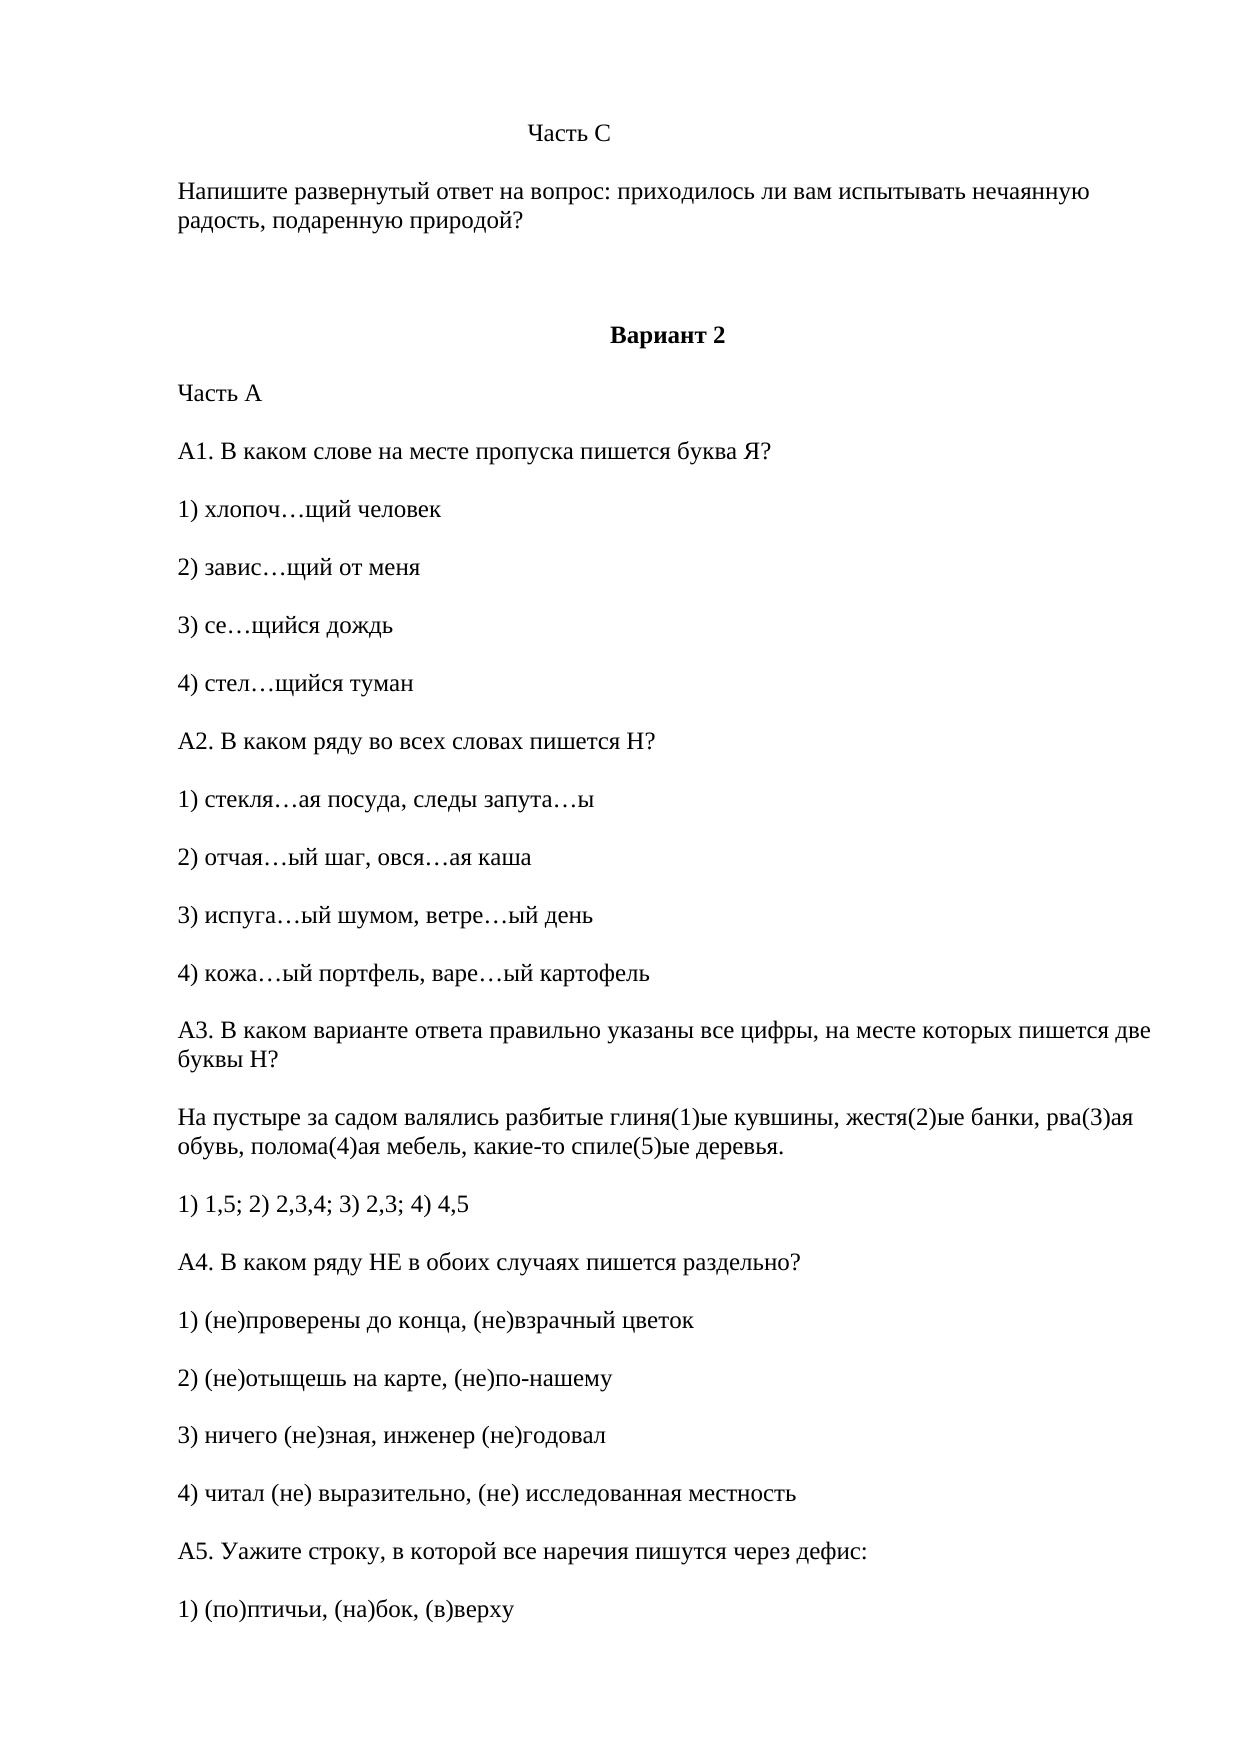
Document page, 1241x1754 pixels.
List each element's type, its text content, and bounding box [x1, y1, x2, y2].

text 2) отчая…ый шаг, овся…ая каша [177, 842, 1152, 871]
text На пустыре за садом валялись разбитые глиня(1)ые кувшины, жестя(2)ые банки, рва(3)ая обувь, полома(4)ая мебель, какие-то спиле(5)ые деревья. [177, 1102, 1152, 1160]
text А1. В каком слове на месте пропуска пишется буква Я? [177, 436, 1152, 465]
text А5. Уажите строку, в которой все наречия пишутся через дефис: [177, 1536, 1152, 1565]
text А3. В каком варианте ответа правильно указаны все цифры, на месте которых пишется две буквы Н? [177, 1016, 1152, 1073]
text Часть А [177, 378, 1152, 407]
text 1) стекля…ая посуда, следы запута…ы [177, 784, 1152, 813]
text 3) ничего (не)зная, инженер (не)годовал [177, 1421, 1152, 1449]
text 4) кожа…ый портфель, варе…ый картофель [177, 958, 1152, 986]
text 2) (не)отыщешь на карте, (не)по-нашему [177, 1363, 1152, 1391]
text А2. В каком ряду во всех словах пишется Н? [177, 726, 1152, 755]
text 1) 1,5; 2) 2,3,4; 3) 2,3; 4) 4,5 [177, 1189, 1152, 1218]
text 2) завис…щий от меня [177, 552, 1152, 581]
text 4) читал (не) выразительно, (не) исследованная местность [177, 1478, 1152, 1507]
text 4) стел…щийся туман [177, 668, 1152, 697]
text Вариант 2 [177, 321, 1152, 349]
text Часть С [177, 118, 1152, 147]
text 1) хлопоч…щий человек [177, 494, 1152, 523]
text Напишите развернутый ответ на вопрос: приходилось ли вам испытывать нечаянную радость, подаренную природой? [177, 176, 1152, 233]
text А4. В каком ряду НЕ в обоих случаях пишется раздельно? [177, 1247, 1152, 1276]
text 1) (по)птичьи, (на)бок, (в)верху [177, 1594, 1152, 1623]
text 3) се…щийся дождь [177, 610, 1152, 639]
text 1) (не)проверены до конца, (не)взрачный цветок [177, 1305, 1152, 1333]
text 3) испуга…ый шумом, ветре…ый день [177, 900, 1152, 928]
